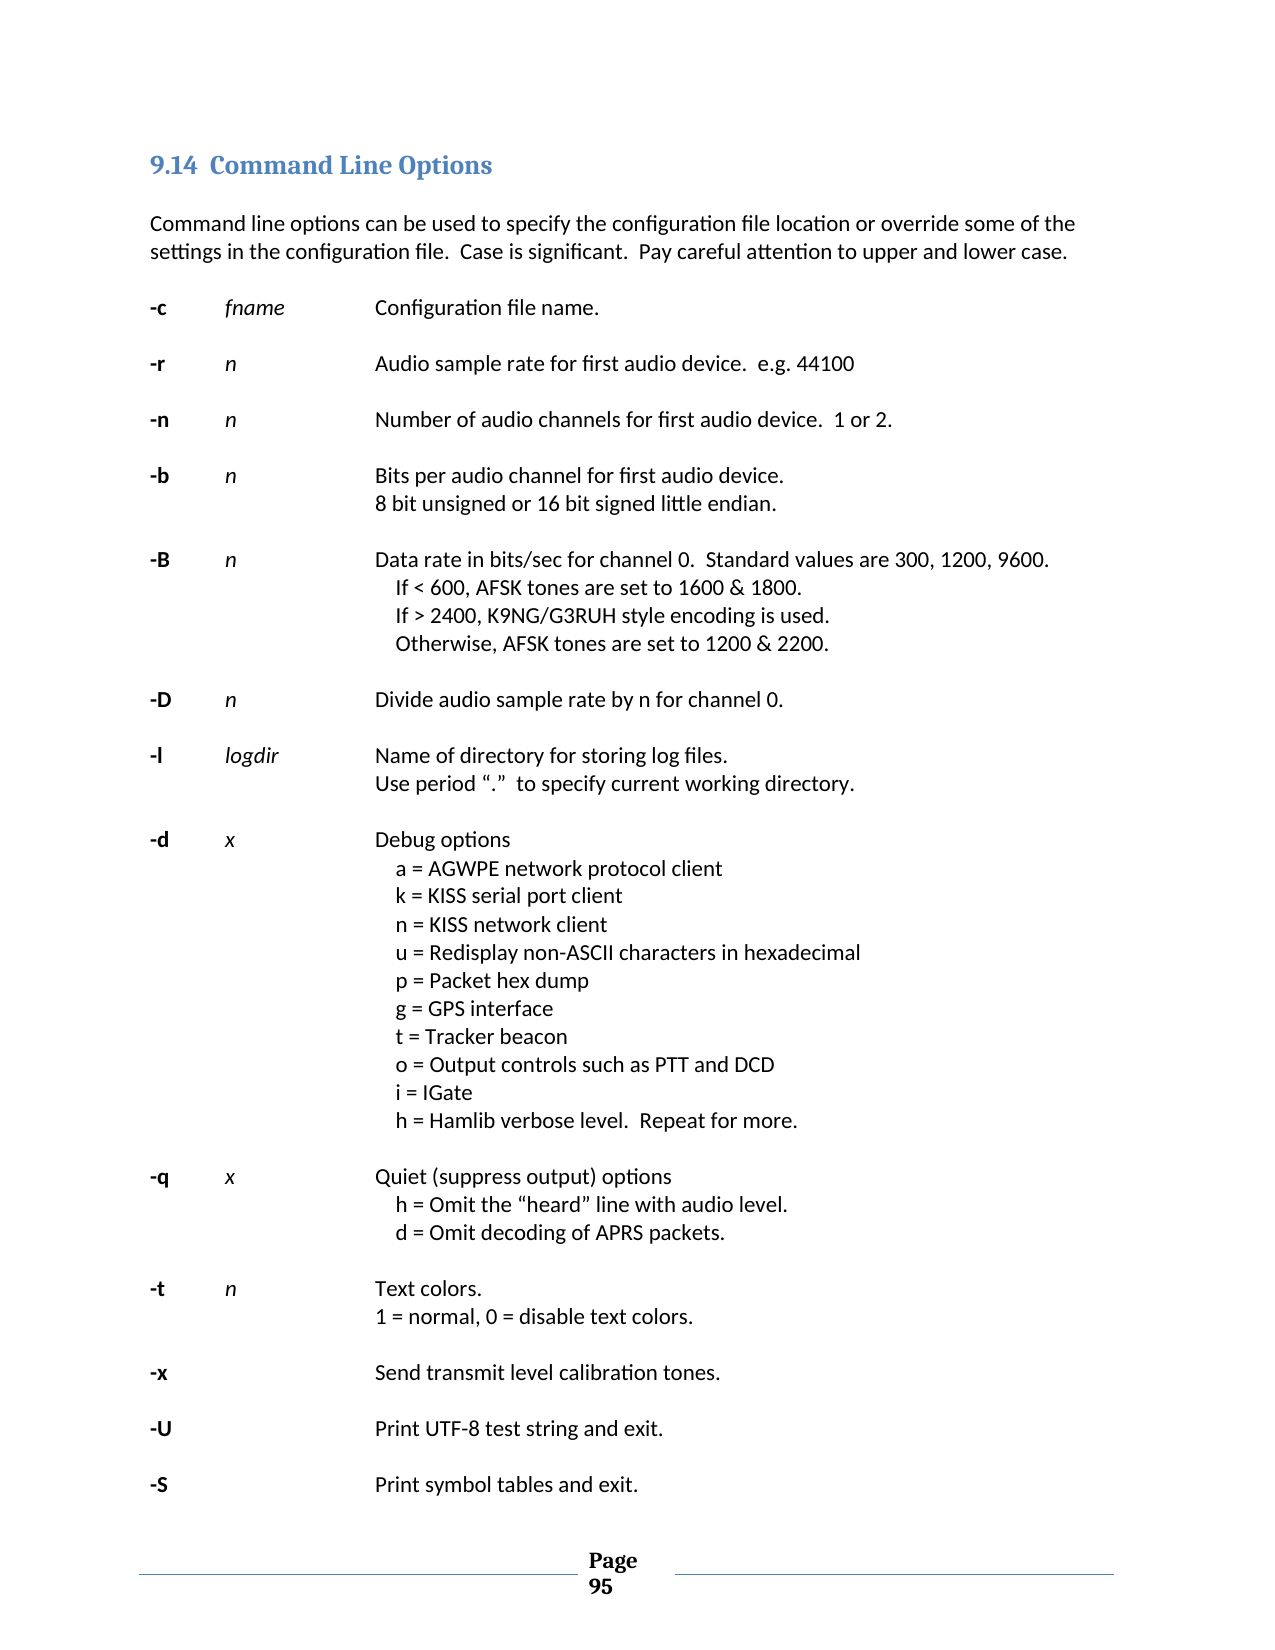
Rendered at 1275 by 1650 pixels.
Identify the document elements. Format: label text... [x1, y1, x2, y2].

text -b n Bits per audio channel for first audio device. [150, 461, 1125, 489]
text -D n Divide audio sample rate by n for channel 0. [150, 686, 1125, 713]
text If < 600, AFSK tones are set to 1600 & 1800. [150, 573, 1125, 601]
text a = AGWPE network protocol client [150, 854, 1125, 882]
text h = Omit the “heard” line with audio level. [150, 1190, 1125, 1218]
text i = IGate [150, 1078, 1125, 1106]
subtitle Command Line Options [150, 150, 1125, 181]
text Use period “.” to specify current working directory. [150, 769, 1125, 798]
text u = Redisplay non-ASCII characters in hexadecimal [150, 938, 1125, 966]
text -q x Quiet (suppress output) options [150, 1162, 1125, 1190]
text d = Omit decoding of APRS packets. [150, 1218, 1125, 1246]
text t = Tracker beacon [150, 1022, 1125, 1050]
text Otherwise, AFSK tones are set to 1200 & 2200. [150, 629, 1125, 657]
text -x Send transmit level calibration tones. [150, 1358, 1125, 1386]
text -S Print symbol tables and exit. [150, 1470, 1125, 1498]
text Command line options can be used to specify the configuration file location or override some of the settings in the configuration file. Case is significant. Pay careful attention to upper and lower case. [150, 209, 1125, 265]
text -l logdir Name of directory for storing log files. [150, 742, 1125, 769]
text -U Print UTF-8 test string and exit. [150, 1414, 1125, 1442]
text 8 bit unsigned or 16 bit signed little endian. [150, 489, 1125, 517]
text h = Hamlib verbose level. Repeat for more. [150, 1106, 1125, 1134]
text g = GPS interface [150, 994, 1125, 1022]
text -c fname Configuration file name. [150, 293, 1125, 321]
text -r n Audio sample rate for first audio device. e.g. 44100 [150, 349, 1125, 377]
text n = KISS network client [150, 910, 1125, 938]
text -d x Debug options [150, 826, 1125, 854]
text -n n Number of audio channels for first audio device. 1 or 2. [150, 405, 1125, 433]
text p = Packet hex dump [150, 966, 1125, 994]
text k = KISS serial port client [150, 882, 1125, 910]
text If > 2400, K9NG/G3RUH style encoding is used. [150, 601, 1125, 629]
text -B n Data rate in bits/sec for channel 0. Standard values are 300, 1200, 9600. [150, 545, 1125, 573]
text -t n Text colors. [150, 1274, 1125, 1302]
text o = Output controls such as PTT and DCD [150, 1050, 1125, 1078]
text 1 = normal, 0 = disable text colors. [150, 1302, 1125, 1330]
